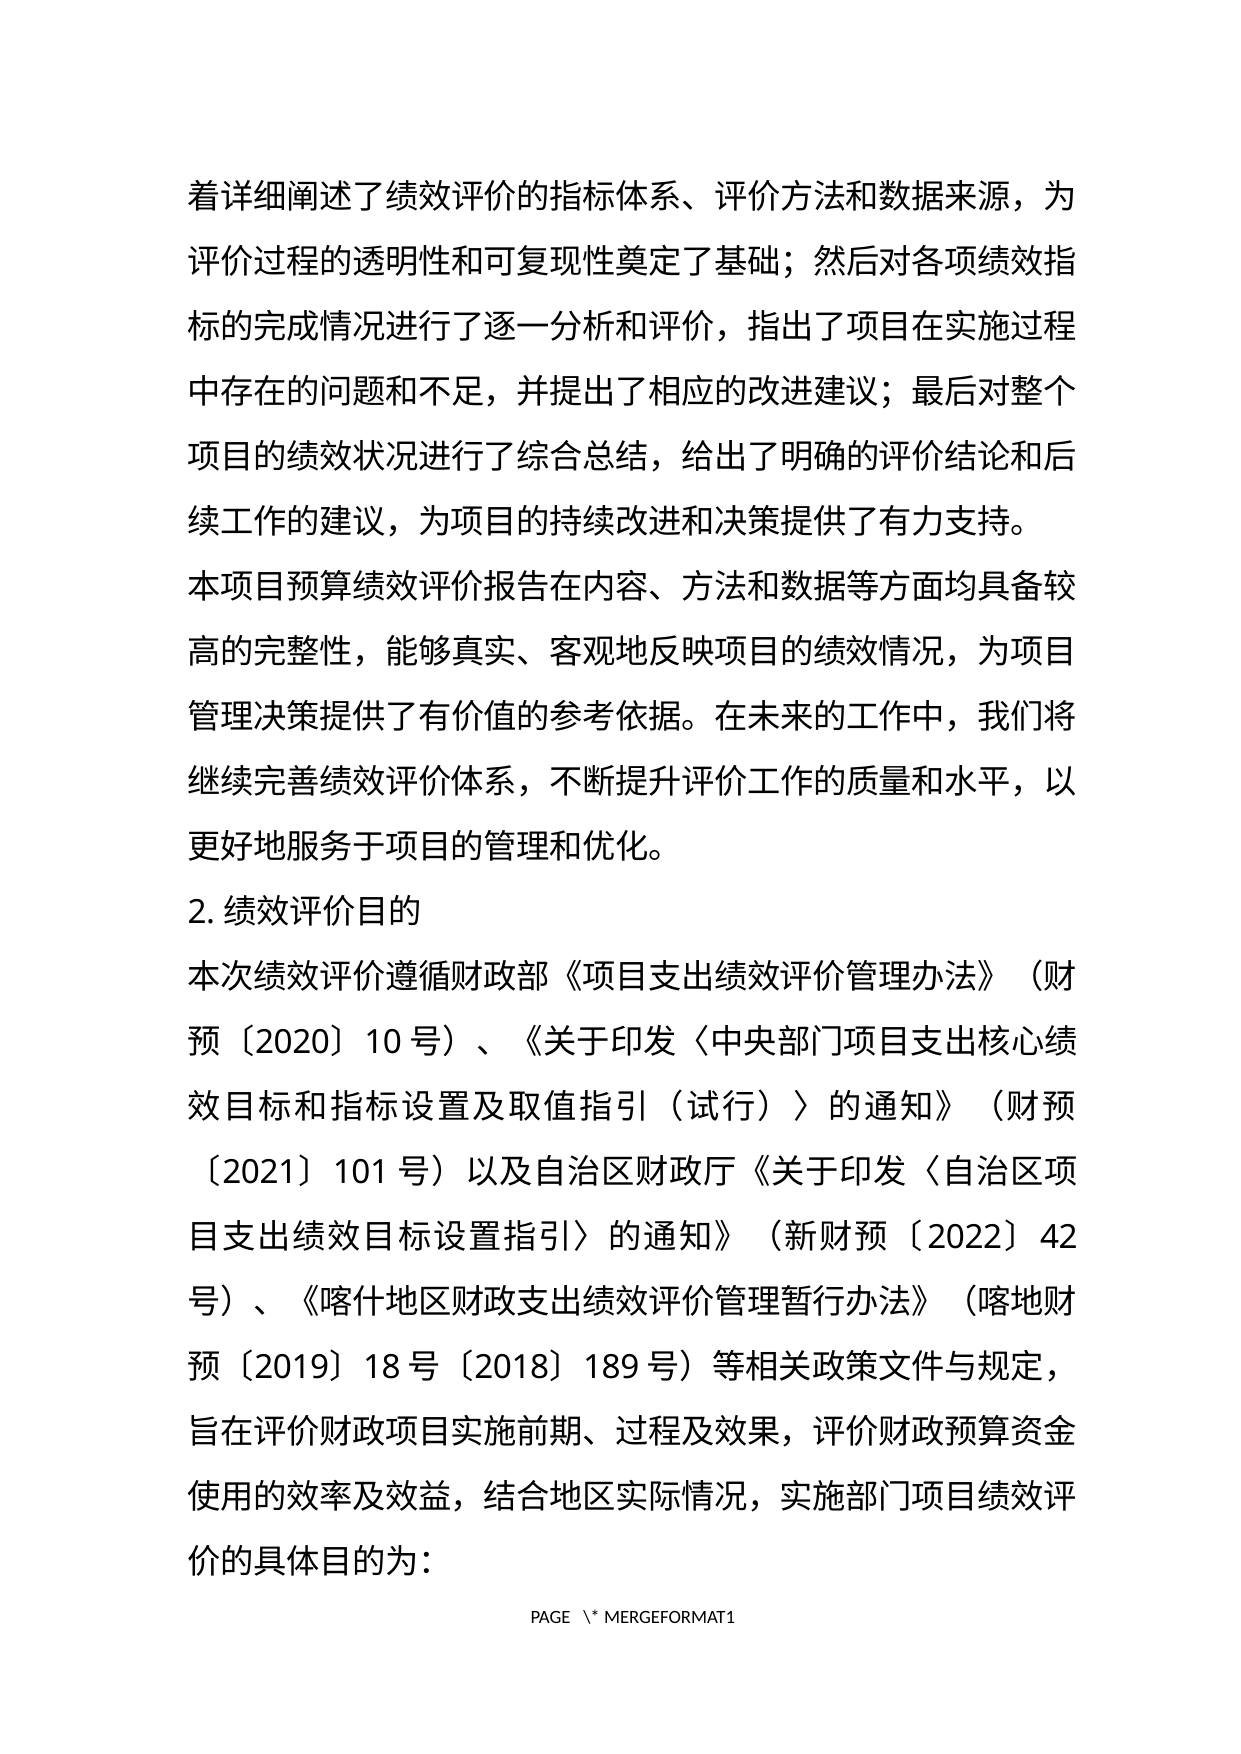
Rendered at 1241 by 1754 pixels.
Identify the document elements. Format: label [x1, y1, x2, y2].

text [187, 162, 1078, 1592]
